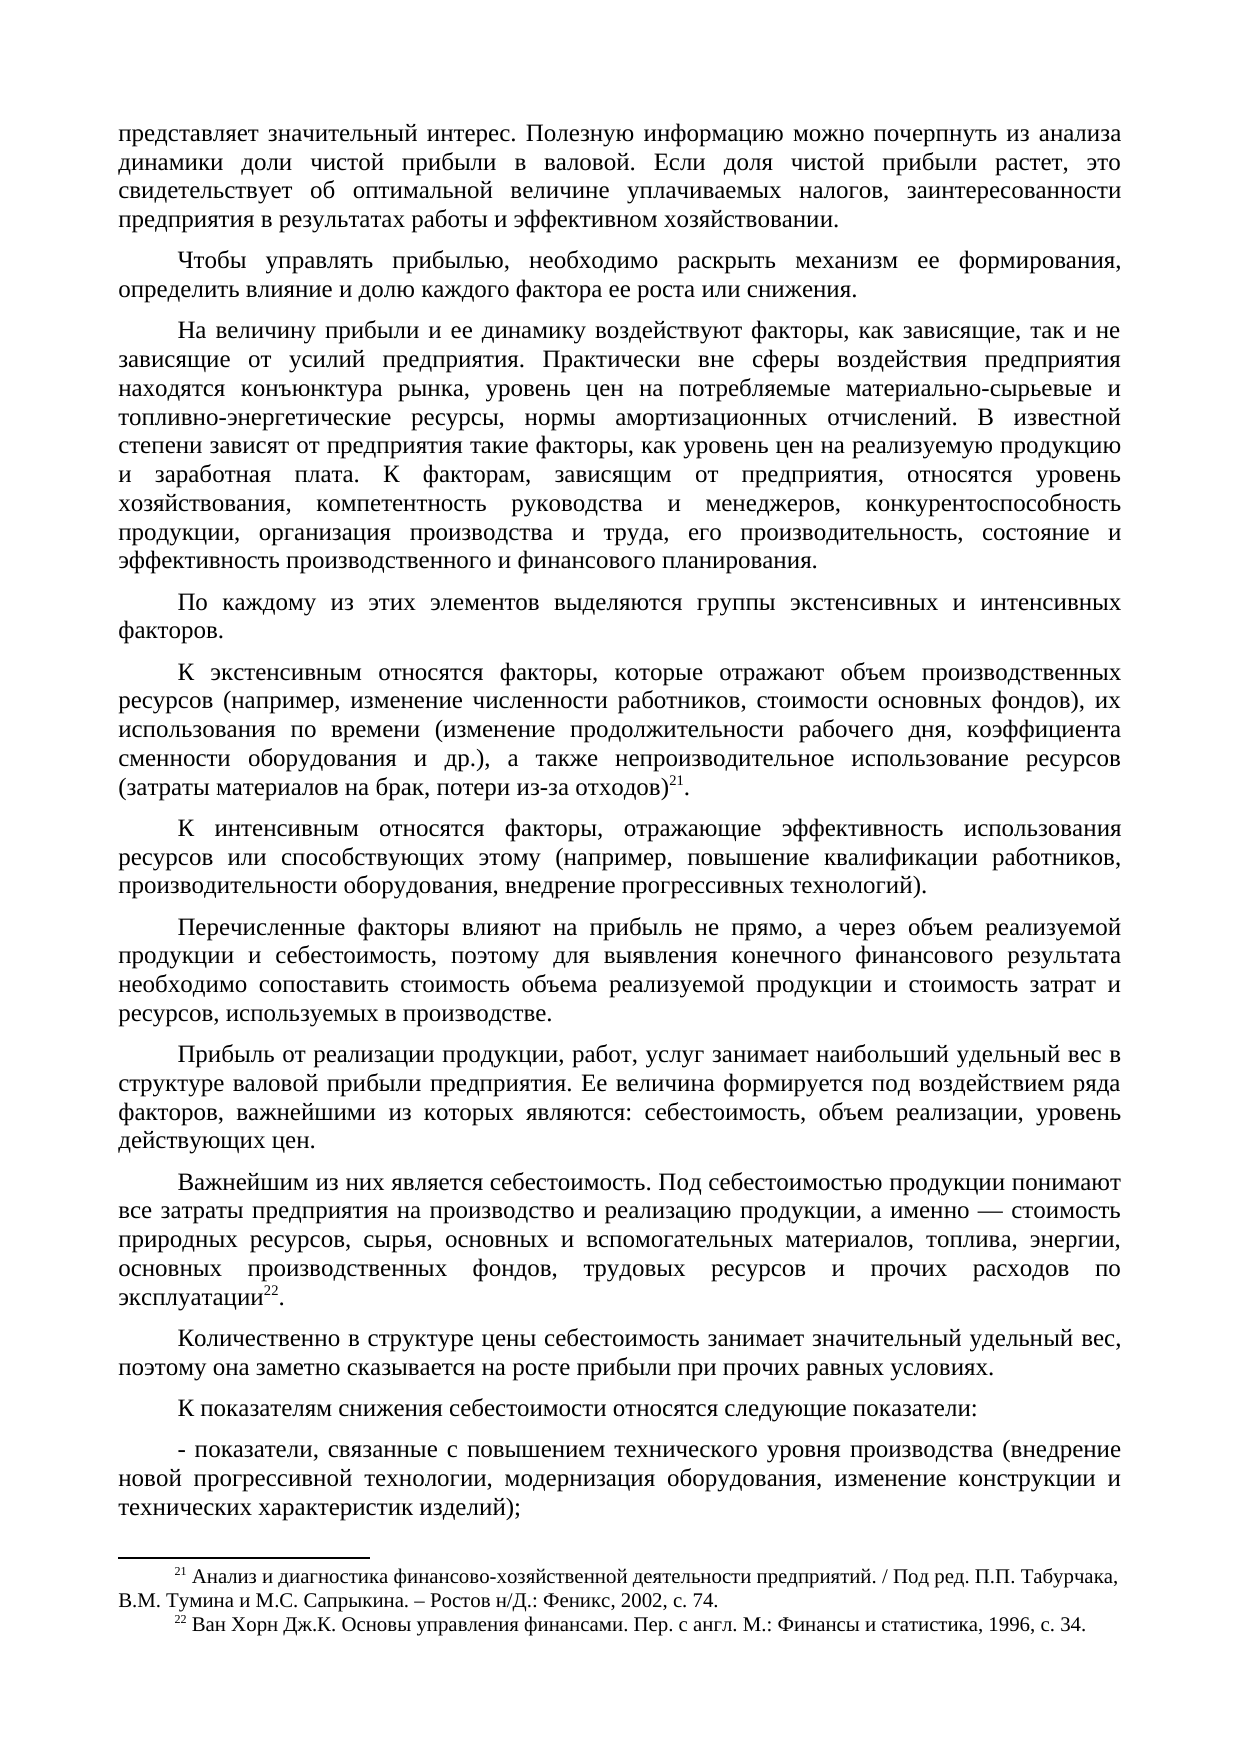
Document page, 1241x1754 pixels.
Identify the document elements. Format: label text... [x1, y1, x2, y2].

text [118, 118, 1122, 233]
text - показатели, связанные с повышением технического уровня производства (внедрение новой прогрессивной технологии, модернизация оборудования, изменение конструкции и технических характеристик изделий); [118, 1434, 1122, 1521]
text Перечисленные факторы влияют на прибыль не прямо, а через объем реализуемой продукции и себестоимость, поэтому для выявления конечного финансового результата необходимо сопоставить стоимость объема реализуемой продукции и стоимость затрат и ресурсов, используемых в производстве. [118, 912, 1122, 1027]
text Важнейшим из них является себестоимость. Под себестоимостью продукции понимают все затраты предприятия на производство и реализацию продукции, а именно — стоимость природных ресурсов, сырья, основных и вспомогательных материалов, топлива, энергии, основных производственных фондов, трудовых ресурсов и прочих расходов по эксплуатации. [118, 1167, 1122, 1311]
text По каждому из этих элементов выделяются группы экстенсивных и интенсивных факторов. [118, 587, 1122, 644]
text Прибыль от реализации продукции, работ, услуг занимает наибольший удельный вес в структуре валовой прибыли предприятия. Ее величина формируется под воздействием ряда факторов, важнейшими из которых являются: себестоимость, объем реализации, уровень действующих цен. [118, 1039, 1122, 1154]
text Чтобы управлять прибылью, необходимо раскрыть механизм ее формирования, определить влияние и долю каждого фактора ее роста или снижения. [118, 246, 1122, 303]
text К экстенсивным относятся факторы, которые отражают объем производственных ресурсов (например, изменение численности работников, стоимости основных фондов), их использования по времени (изменение продолжительности рабочего дня, коэффициента сменности оборудования и др.), а также непроизводительное использование ресурсов (затраты материалов на брак, потери из-за отходов). [118, 657, 1122, 801]
text Количественно в структуре цены себестоимость занимает значительный удельный вес, поэтому она заметно сказывается на росте прибыли при прочих равных условиях. [118, 1323, 1122, 1381]
text К показателям снижения себестоимости относятся следующие показатели: [118, 1393, 1122, 1422]
text На величину прибыли и ее динамику воздействуют факторы, как зависящие, так и не зависящие от усилий предприятия. Практически вне сферы воздействия предприятия находятся конъюнктура рынка, уровень цен на потребляемые материально-сырьевые и топливно-энергетические ресурсы, нормы амортизационных отчислений. В известной степени зависят от предприятия такие факторы, как уровень цен на реализуемую продукцию и заработная плата. К факторам, зависящим от предприятия, относятся уровень хозяйствования, компетентность руководства и менеджеров, конкурентоспособность продукции, организация производства и труда, его производительность, состояние и эффективность производственного и финансового планирования. [118, 316, 1122, 574]
text К интенсивным относятся факторы, отражающие эффективность использования ресурсов или способствующих этому (например, повышение квалификации работников, производительности оборудования, внедрение прогрессивных технологий). [118, 813, 1122, 899]
